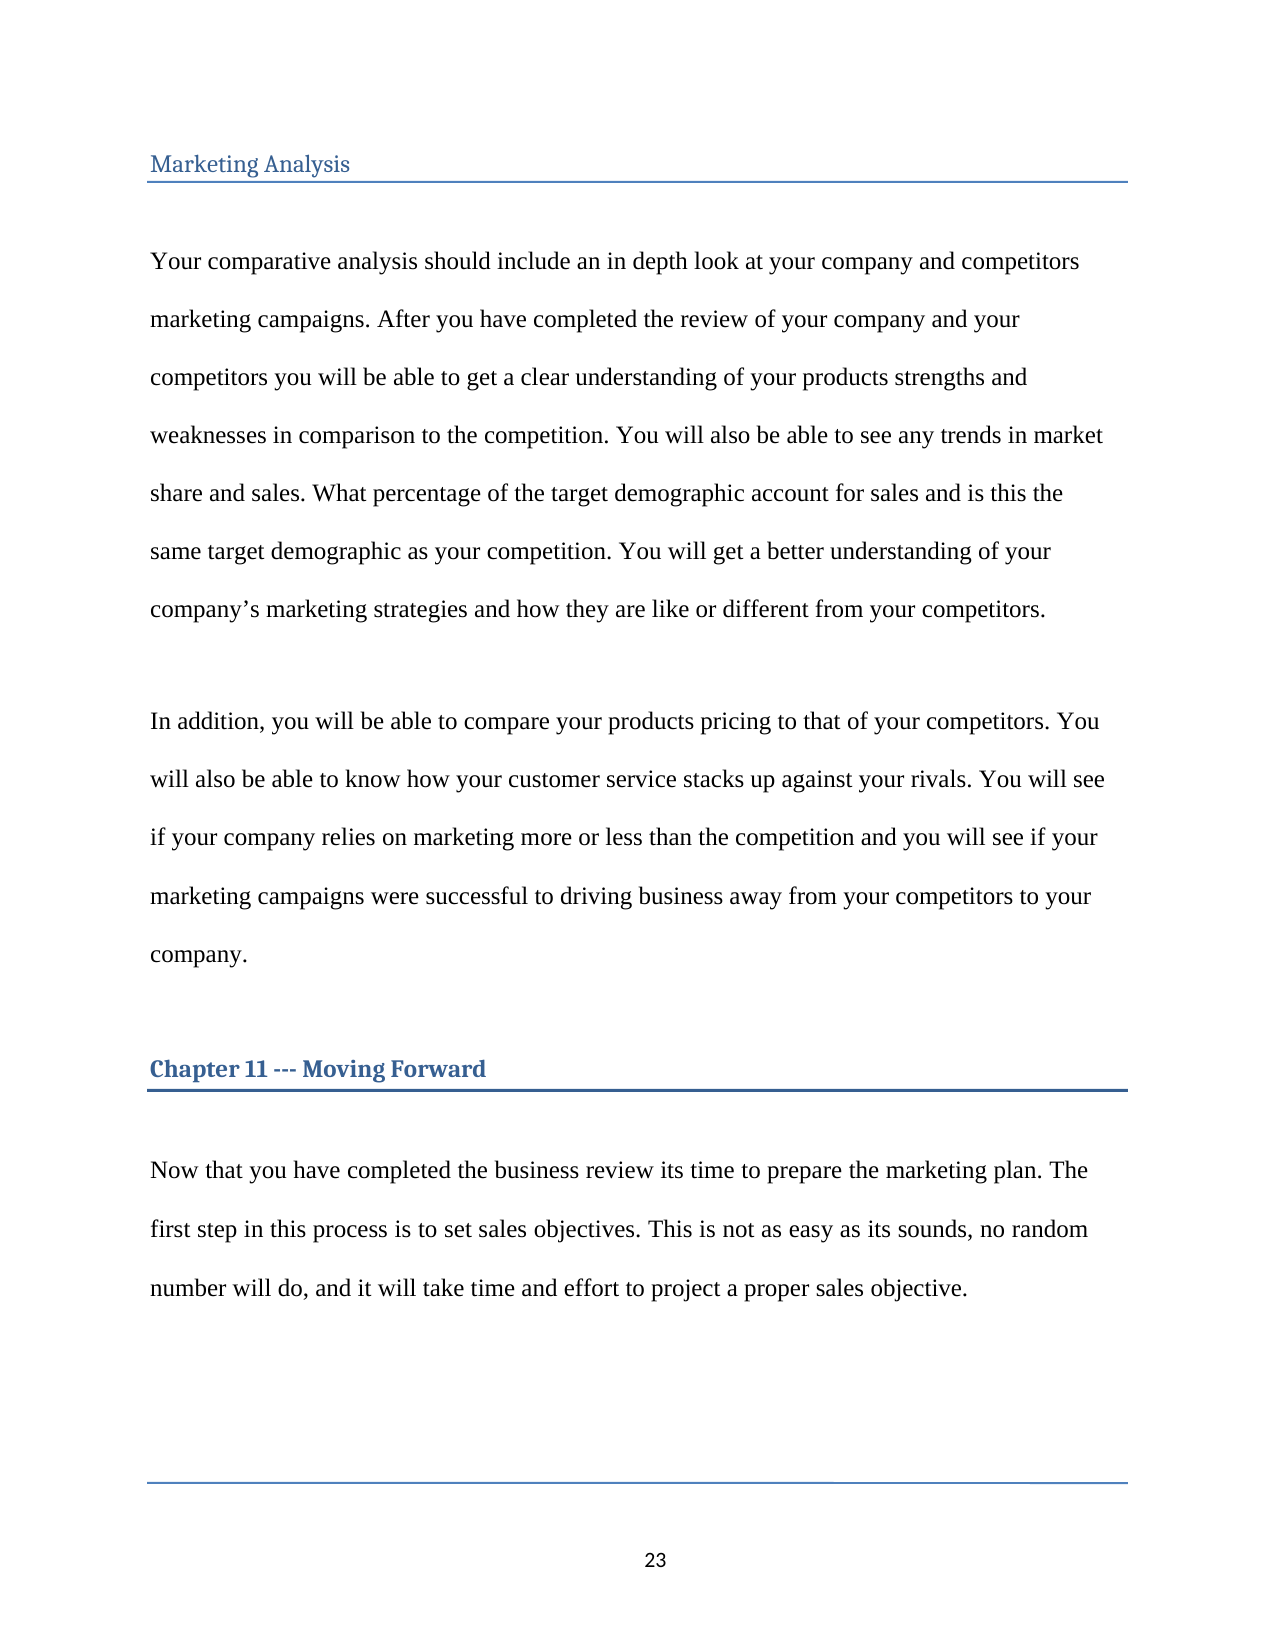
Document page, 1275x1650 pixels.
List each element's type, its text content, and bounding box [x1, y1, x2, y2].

text Chapter 11 --- Moving Forward [150, 1055, 1125, 1084]
text In addition, you will be able to compare your products pricing to that of your competitors. You will also be able to know how your customer service stacks up against your rivals. You will see if your company relies on marketing more or less than the competition and you will see if your marketing campaigns were successful to driving business away from your competitors to your company. [150, 706, 1110, 968]
text Now that you have completed the business review its time to prepare the marketing plan. The first step in this process is to set sales objectives. This is not as easy as its sounds, no random number will do, and it will take time and effort to project a proper sales objective. [150, 1155, 1089, 1302]
text 23 [150, 1546, 1160, 1573]
text Your comparative analysis should include an in depth look at your company and competitors marketing campaigns. After you have completed the review of your company and your competitors you will be able to get a clear understanding of your products strengths and weaknesses in comparison to the competition. You will also be able to see any trends in market share and sales. What percentage of the target demographic account for sales and is this the same target demographic as your competition. You will get a better understanding of your company’s marketing strategies and how they are like or different from your competitors. [150, 246, 1108, 623]
text Marketing Analysis [150, 149, 1125, 178]
